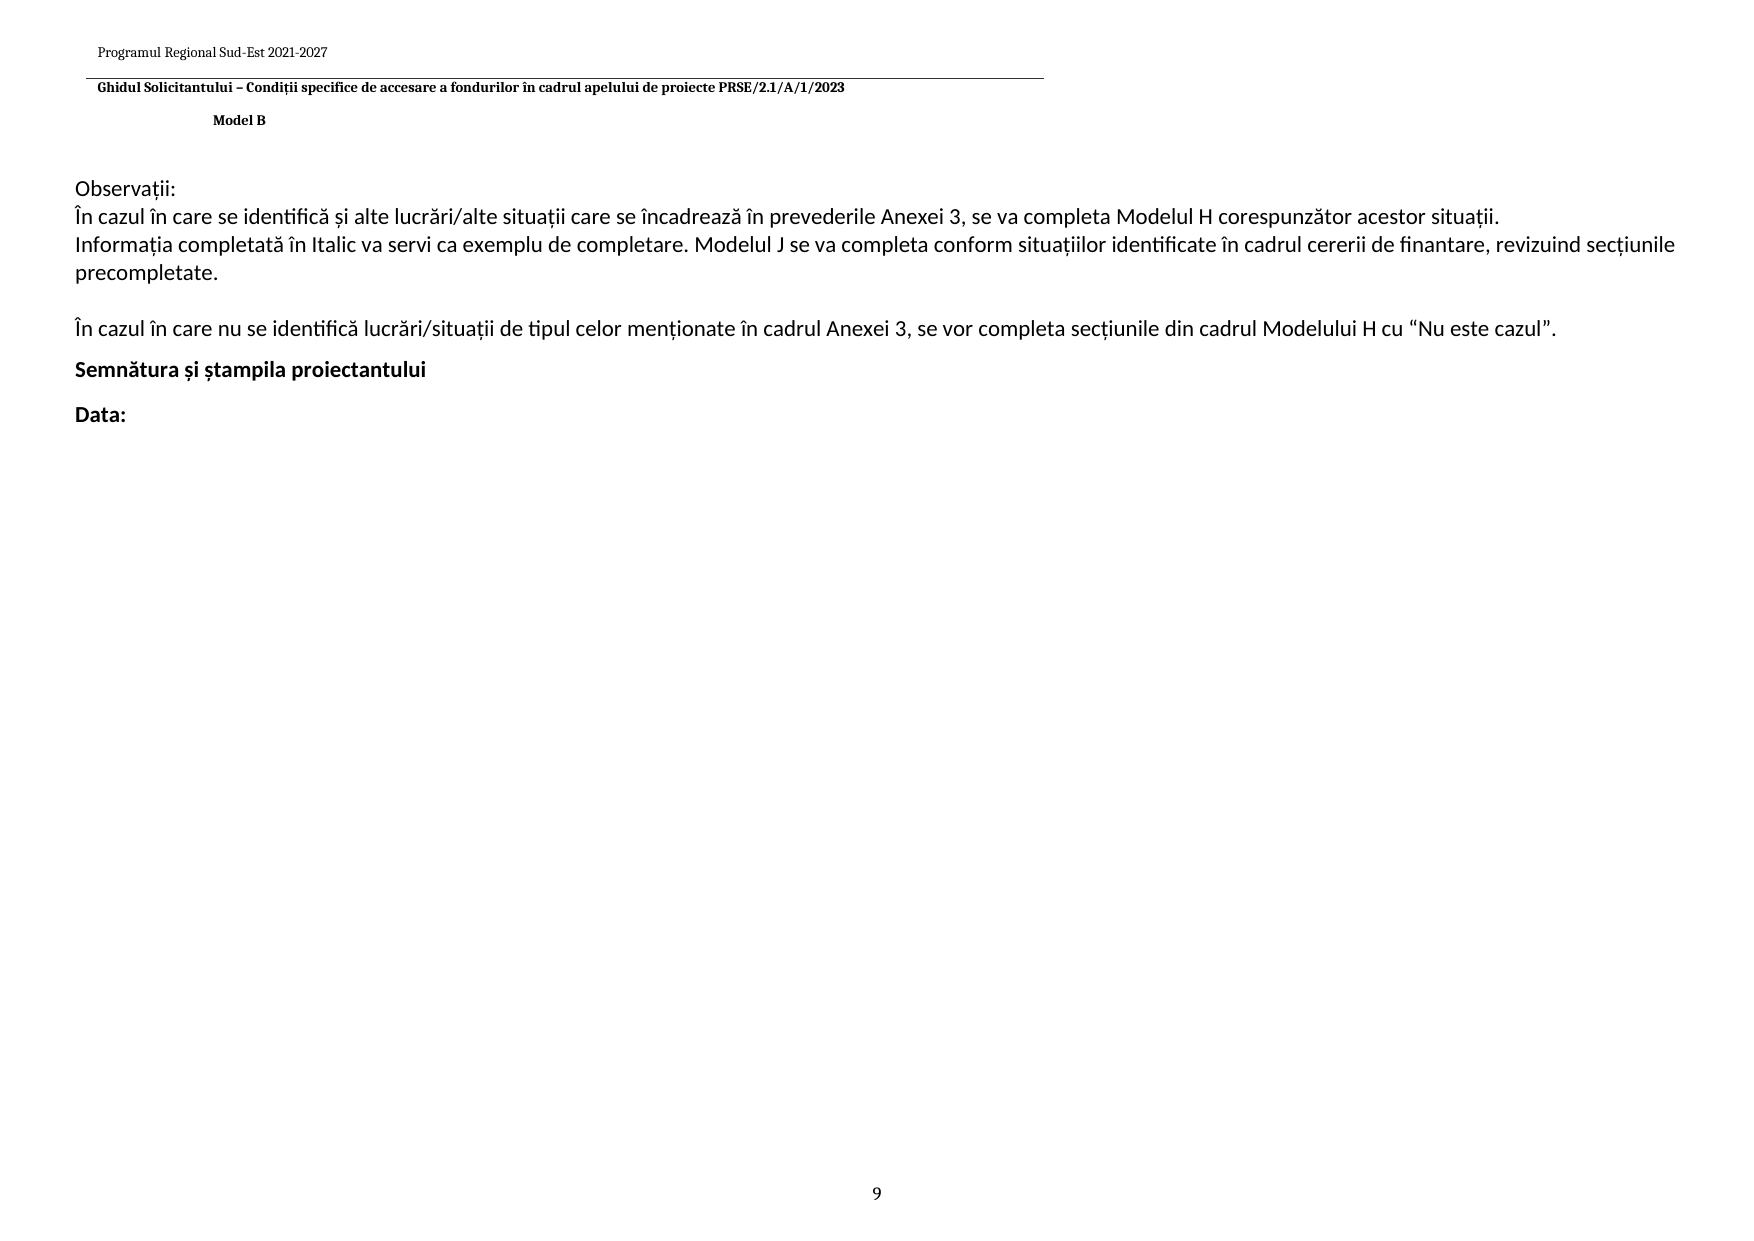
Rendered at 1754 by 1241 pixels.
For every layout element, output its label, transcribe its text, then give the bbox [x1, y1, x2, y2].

text Observații: [75, 174, 1679, 202]
text Semnătura și ștampila proiectantului [75, 355, 1679, 383]
text Informația completată în Italic va servi ca exemplu de completare. Modelul J se va completa conform situațiilor identificate în cadrul cererii de finantare, revizuind secțiunile precompletate. [75, 231, 1679, 287]
text În cazul în care nu se identifică lucrări/situații de tipul celor menționate în cadrul Anexei 3, se vor completa secțiunile din cadrul Modelului H cu “Nu este cazul”. [75, 314, 1679, 343]
text În cazul în care se identifică și alte lucrări/alte situații care se încadrează în prevederile Anexei 3, se va completa Modelul H corespunzător acestor situații. [75, 202, 1679, 231]
text Data: [75, 400, 1679, 428]
